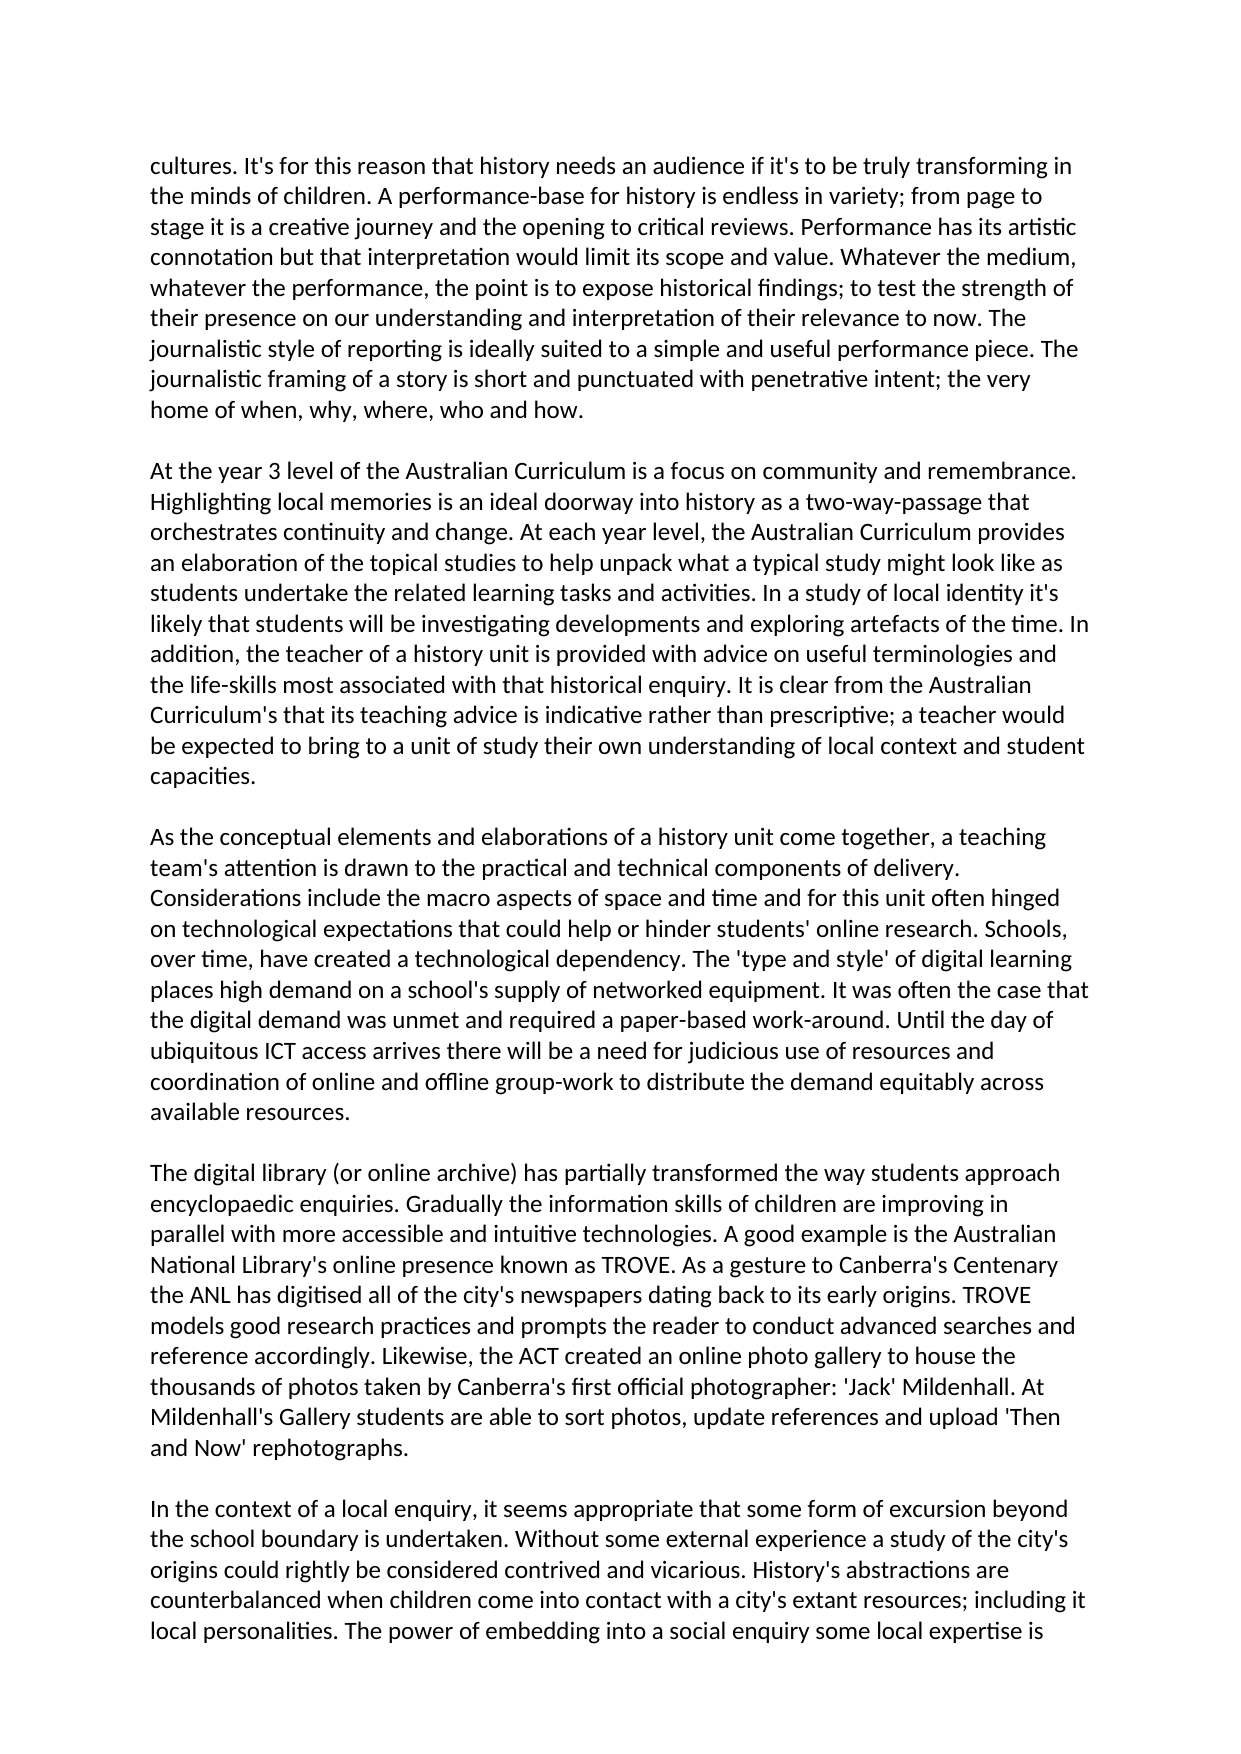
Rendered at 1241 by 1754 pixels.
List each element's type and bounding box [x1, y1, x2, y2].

text [150, 150, 1090, 1646]
